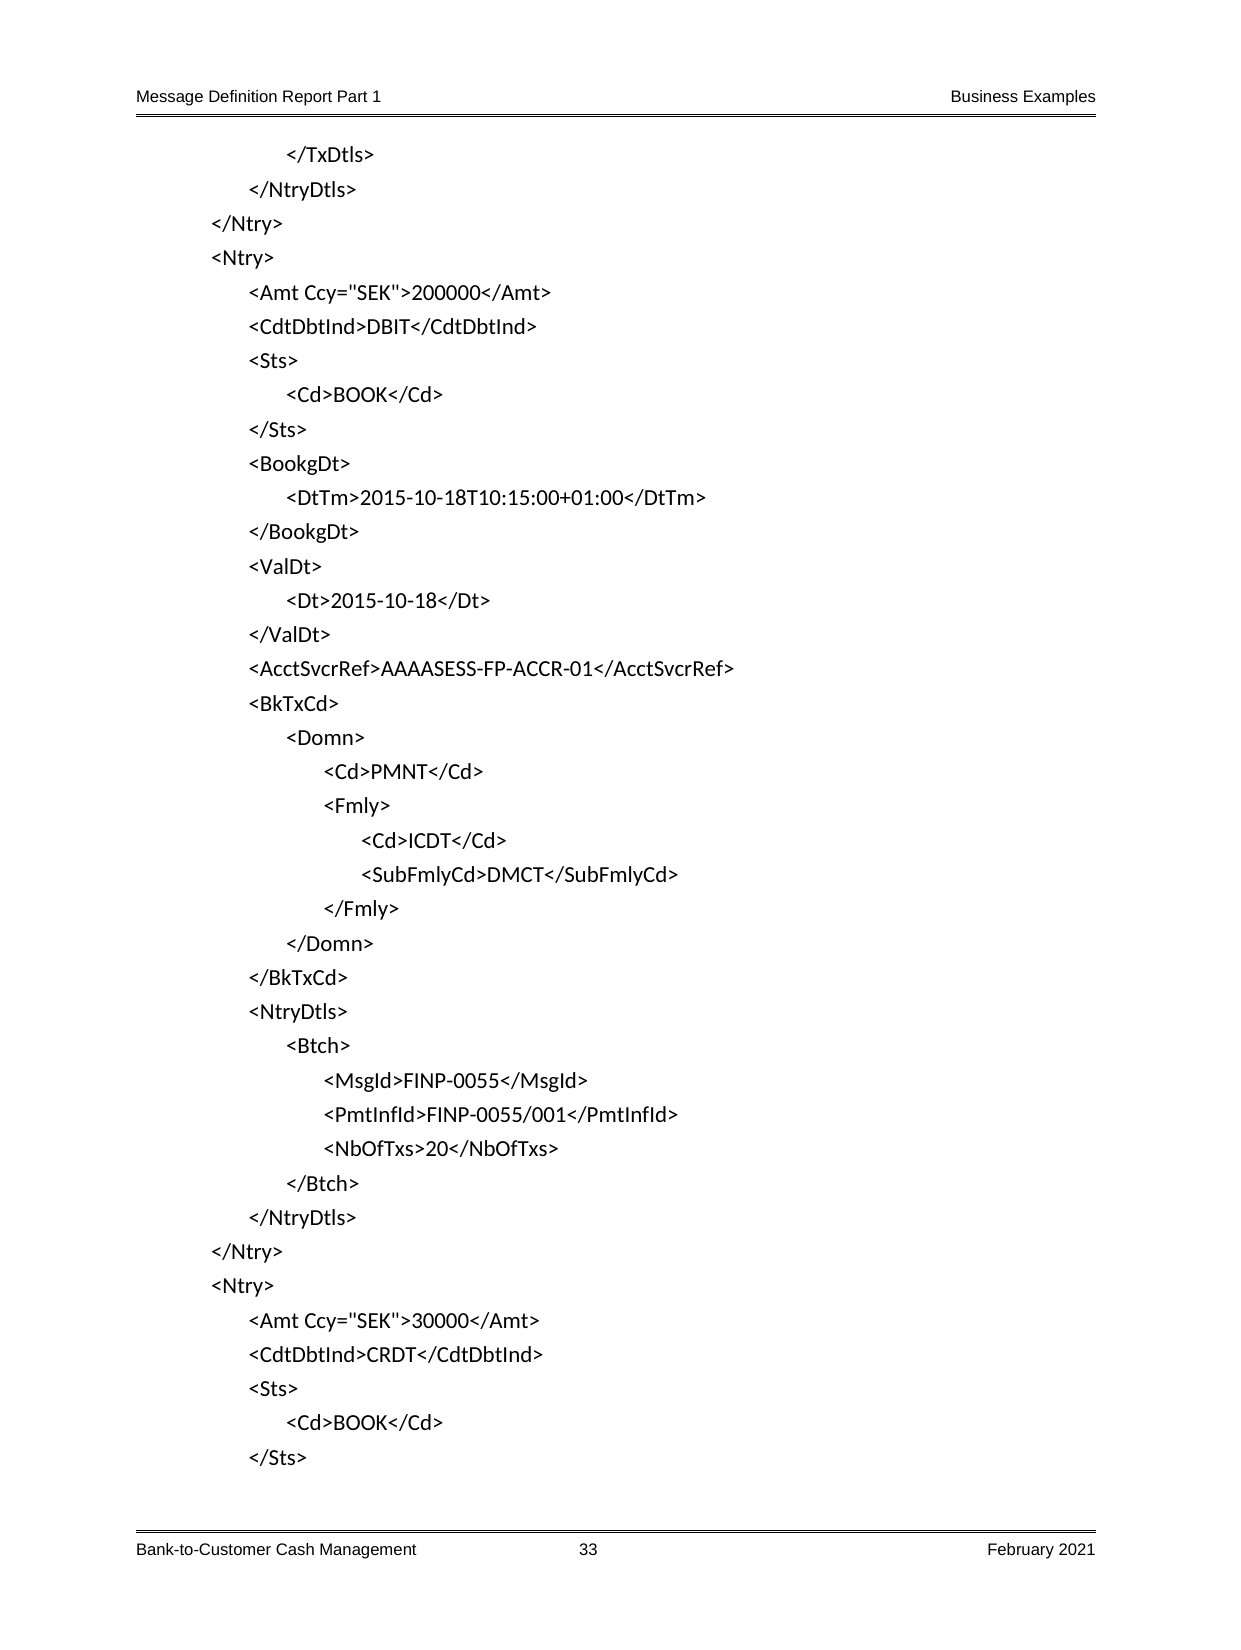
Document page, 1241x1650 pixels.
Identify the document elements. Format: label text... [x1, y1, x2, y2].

text <DtTm>2015-10-18T10:15:00+01:00</DtTm> [136, 483, 1104, 511]
text <NtryDtls> [136, 997, 1104, 1025]
text <ValDt> [136, 552, 1104, 580]
text <Fmly> [136, 792, 1104, 820]
text <Amt Ccy="SEK">200000</Amt> [136, 278, 1104, 306]
text <Btch> [136, 1032, 1104, 1059]
text </BkTxCd> [136, 963, 1104, 991]
text </Fmly> [136, 894, 1104, 922]
text <MsgId>FINP-0055</MsgId> [136, 1066, 1104, 1094]
text <NbOfTxs>20</NbOfTxs> [136, 1134, 1104, 1162]
text <Domn> [136, 723, 1104, 751]
text <BkTxCd> [136, 689, 1104, 717]
text <AcctSvcrRef>AAAASESS-FP-ACCR-01</AcctSvcrRef> [136, 654, 1104, 683]
text </BookgDt> [136, 517, 1104, 546]
text </Ntry> [136, 1237, 1104, 1265]
text <CdtDbtInd>CRDT</CdtDbtInd> [136, 1340, 1104, 1368]
text </Btch> [136, 1169, 1104, 1197]
text <SubFmlyCd>DMCT</SubFmlyCd> [136, 860, 1104, 888]
text </Sts> [136, 1443, 1104, 1471]
text <Sts> [136, 346, 1104, 374]
text </NtryDtls> [136, 175, 1104, 203]
text <PmtInfId>FINP-0055/001</PmtInfId> [136, 1100, 1104, 1128]
text <Dt>2015-10-18</Dt> [136, 586, 1104, 614]
text <Ntry> [136, 243, 1104, 271]
text </Ntry> [136, 209, 1104, 237]
text </ValDt> [136, 620, 1104, 648]
text <Cd>ICDT</Cd> [136, 826, 1104, 854]
text </Domn> [136, 929, 1104, 957]
text <Cd>BOOK</Cd> [136, 380, 1104, 408]
text <Cd>BOOK</Cd> [136, 1408, 1104, 1437]
text <BookgDt> [136, 449, 1104, 477]
text </Sts> [136, 415, 1104, 443]
text <Cd>PMNT</Cd> [136, 757, 1104, 785]
text <Sts> [136, 1374, 1104, 1402]
text <Amt Ccy="SEK">30000</Amt> [136, 1306, 1104, 1334]
text </TxDtls> [136, 141, 1104, 168]
text <Ntry> [136, 1271, 1104, 1299]
text <CdtDbtInd>DBIT</CdtDbtInd> [136, 312, 1104, 340]
text </NtryDtls> [136, 1203, 1104, 1231]
